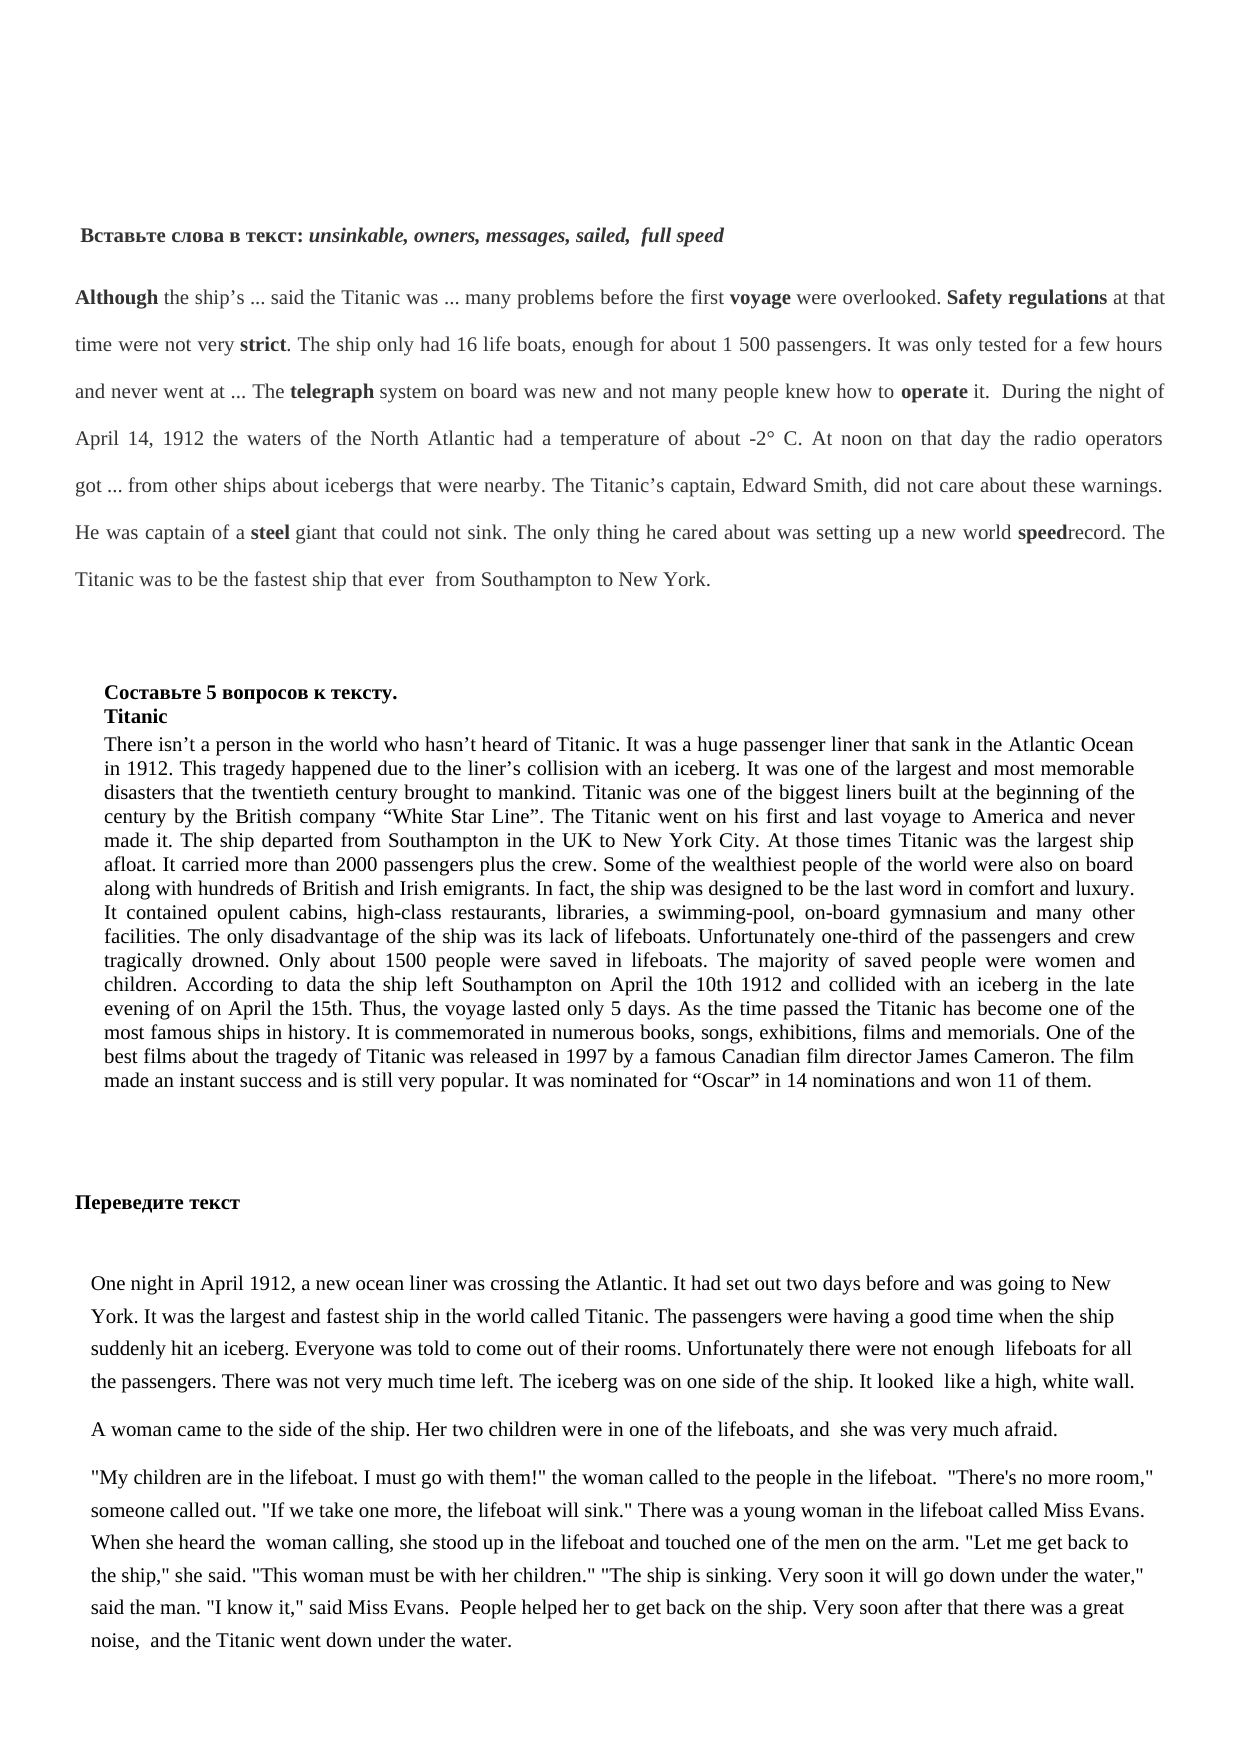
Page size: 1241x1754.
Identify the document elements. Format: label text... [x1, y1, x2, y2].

text Вставьте слова в текст: unsinkable, owners, messages, sailed, full speed [75, 200, 1165, 247]
table_header Составьте 5 вопросов к тексту. Titanic [102, 655, 1138, 730]
text Переведите текст [75, 1190, 1165, 1214]
table_cell There isn’t a person in the world who hasn’t heard of Titanic. It was a huge passenger liner that sank in the Atlantic Ocean in 1912. This tragedy happened due to the liner’s collision with an iceberg. It was one of the largest and most memorable disasters that the twentieth century brought to mankind. Titanic was one of the biggest liners built at the beginning of the century by the British company “White Star Line”. The Titanic went on his first and last voyage to America and never made it. The ship departed from Southampton in the UK to New York City. At those times Titanic was the largest ship afloat. It carried more than 2000 passengers plus the crew. Some of the wealthiest people of the world were also on board along with hundreds of British and Irish emigrants. In fact, the ship was designed to be the last word in comfort and luxury. It contained opulent cabins, high-class restaurants, libraries, a swimming-pool, on-board gymnasium and many other facilities. The only disadvantage of the ship was its lack of lifeboats. Unfortunately one-third of the passengers and crew tragically drowned. Only about 1500 people were saved in lifeboats. The majority of saved people were women and children. According to data the ship left Southampton on April the 10th 1912 and collided with an iceberg in the late evening of on April the 15th. Thus, the voyage lasted only 5 days. As the time passed the Titanic has become one of the most famous ships in history. It is commemorated in numerous books, songs, exhibitions, films and memorials. One of the best films about the tragedy of Titanic was released in 1997 by a famous Canadian film director James Cameron. The film made an instant success and is still very popular. It was nominated for “Oscar” in 14 nominations and won 11 of them. [102, 730, 1138, 1094]
text A woman came to the side of the ship. Her two children were in one of the lifeboats, and she was very much afraid. [91, 1408, 1157, 1441]
text One night in April 1912, a new ocean liner was crossing the Atlantic. It had set out two days before and was going to New York. It was the largest and fastest ship in the world called Titanic. The passengers were having a good time when the ship suddenly hit an iceberg. Everyone was told to come out of their rooms. Unfortunately there were not enough lifeboats for all the passengers. There was not very much time left. The iceberg was on one side of the ship. It looked like a high, white wall. [91, 1263, 1157, 1393]
text Although the ship’s ... said the Titanic was ... many problems before the first voyage were overlooked. Safety regulations at that time were not very strict. The ship only had 16 life boats, enough for about 1 500 passengers. It was only tested for a few hours and never went at ... The telegraph system on board was new and not many people knew how to operate it. During the night of April 14, 1912 the waters of the North Atlantic had a temperature of about -2° C. At noon on that day the radio operators got ... from other ships about icebergs that were nearby. The Titanic’s captain, Edward Smith, did not care about these warnings. He was captain of a steel giant that could not sink. The only thing he cared about was setting up a new world speedrecord. The Titanic was to be the fastest ship that ever from Southampton to New York. [75, 262, 1165, 591]
text "My children are in the lifeboat. I must go with them!" the woman called to the people in the lifeboat. "There's no more room," someone called out. "If we take one more, the lifeboat will sink." There was a young woman in the lifeboat called Miss Evans. When she heard the woman calling, she stood up in the lifeboat and touched one of the men on the arm. "Let me get back to the ship," she said. "This woman must be with her children." "The ship is sinking. Very soon it will go down under the water," said the man. "I know it," said Miss Evans. People helped her to get back on the ship. Very soon after that there was a great noise, and the Titanic went down under the water. [91, 1457, 1157, 1652]
